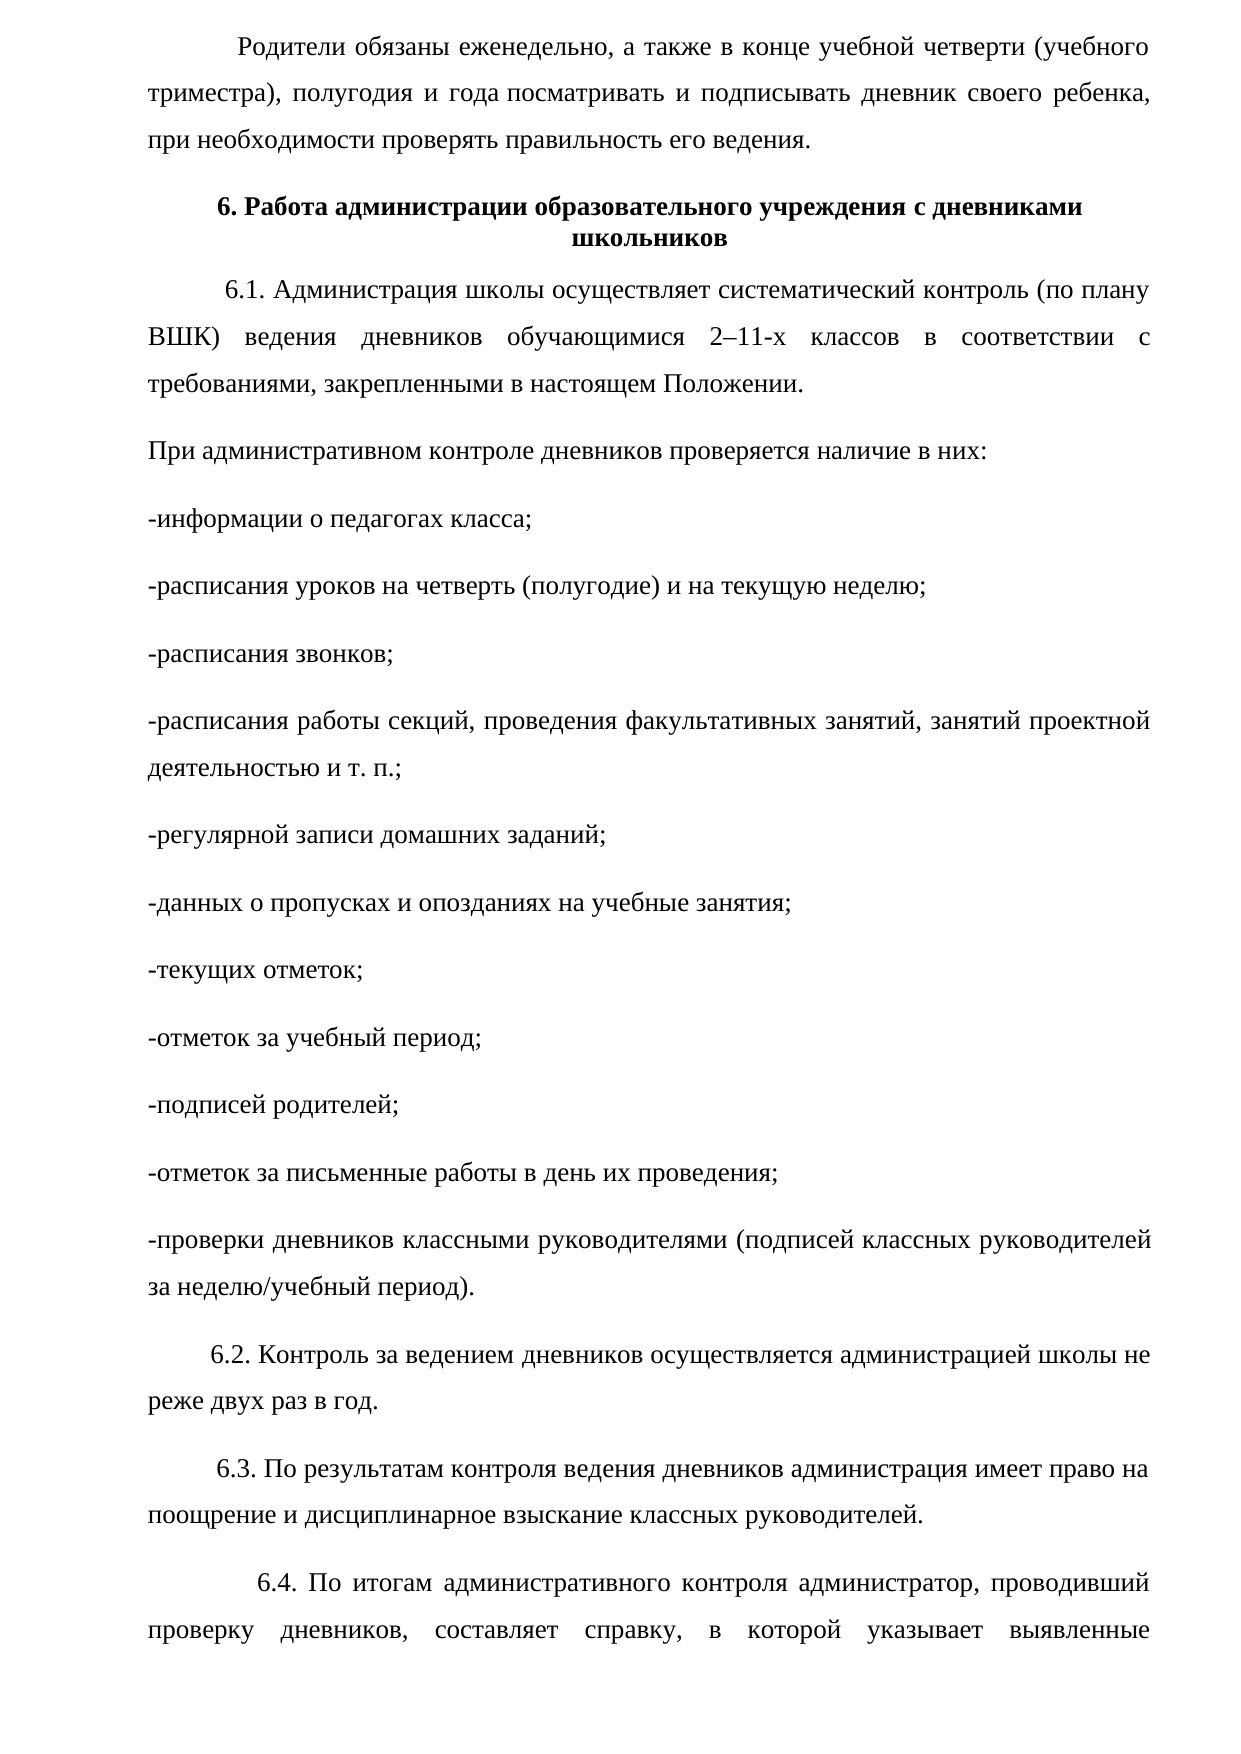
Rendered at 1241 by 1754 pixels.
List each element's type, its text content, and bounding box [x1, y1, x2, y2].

text -отметок за учебный период; [148, 1021, 1152, 1052]
text При административном контроле дневников проверяется наличие в них: [148, 434, 1152, 466]
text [148, 1566, 1152, 1644]
text 6. Работа администрации образовательного учреждения с дневниками школьников [148, 190, 1152, 253]
text -расписания работы секций, проведения факультативных занятий, занятий проектной деятельностью и т. п.; [148, 704, 1152, 782]
text -регулярной записи домашних заданий; [148, 818, 1152, 850]
text -расписания звонков; [148, 637, 1152, 668]
text 6.1. Администрация школы осуществляет систематический контроль (по плану ВШК) ведения дневников обучающимися 2–11-х классов в соответствии с требованиями, закрепленными в настоящем Положении. [148, 273, 1152, 398]
text -информации о педагогах класса; [148, 502, 1152, 533]
text -текущих отметок; [148, 953, 1152, 985]
text Родители обязаны еженедельно, а также в конце учебной четверти (учебного триместра), полугодия и года посматривать и подписывать дневник своего ребенка, при необходимости проверять правильность его ведения. [148, 29, 1152, 154]
text 6.2. Контроль за ведением дневников осуществляется администрацией школы не реже двух раз в год. [148, 1338, 1152, 1416]
text -данных о пропусках и опозданиях на учебные занятия; [148, 886, 1152, 917]
text -отметок за письменные работы в день их проведения; [148, 1156, 1152, 1187]
text -подписей родителей; [148, 1088, 1152, 1120]
text -проверки дневников классными руководителями (подписей классных руководителей за неделю/учебный период). [148, 1223, 1152, 1301]
text -расписания уроков на четверть (полугодие) и на текущую неделю; [148, 569, 1152, 601]
text 6.3. По результатам контроля ведения дневников администрация имеет право на поощрение и дисциплинарное взыскание классных руководителей. [148, 1452, 1152, 1530]
